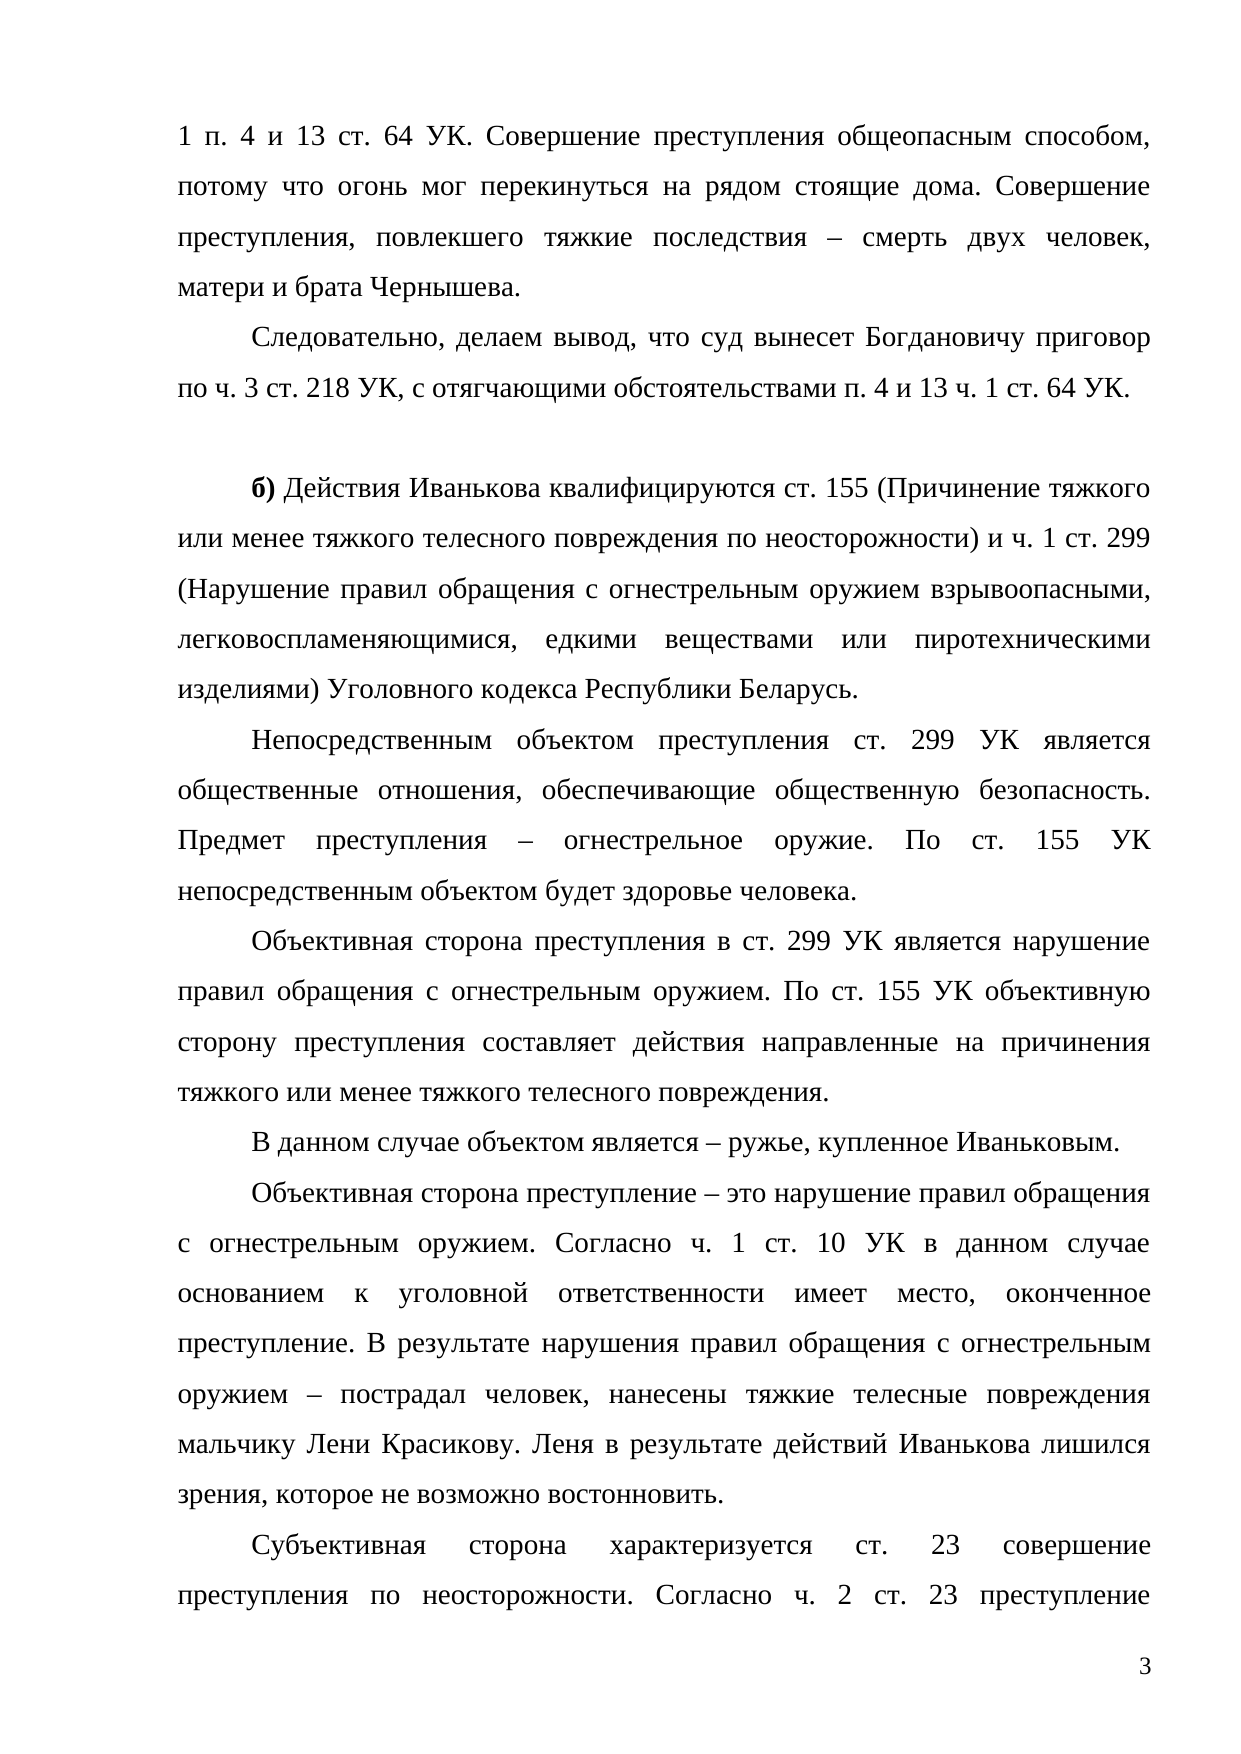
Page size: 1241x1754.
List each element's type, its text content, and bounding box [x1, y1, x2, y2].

text Следовательно, делаем вывод, что суд вынесет Богдановичу приговор по ч. 3 ст. 218 УК, с отягчающими обстоятельствами п. 4 и 13 ч. 1 ст. 64 УК. [177, 319, 1152, 403]
text б) Действия Иванькова квалифицируются ст. 155 (Причинение тяжкого или менее тяжкого телесного повреждения по неосторожности) и ч. 1 ст. 299 (Нарушение правил обращения с огнестрельным оружием взрывоопасными, легковоспламеняющимися, едкими веществами или пиротехническими изделиями) Уголовного кодекса Республики Беларусь. [177, 470, 1152, 705]
text Объективная сторона преступления в ст. 299 УК является нарушение правил обращения с огнестрельным оружием. По ст. 155 УК объективную сторону преступления составляет действия направленные на причинения тяжкого или менее тяжкого телесного повреждения. [177, 923, 1152, 1108]
text Объективная сторона преступление – это нарушение правил обращения с огнестрельным оружием. Согласно ч. 1 ст. 10 УК в данном случае основанием к уголовной ответственности имеет место, оконченное преступление. В результате нарушения правил обращения с огнестрельным оружием – пострадал человек, нанесены тяжкие телесные повреждения мальчику Лени Красикову. Леня в результате действий Иванькова лишился зрения, которое не возможно востонновить. [177, 1175, 1152, 1510]
text Непосредственным объектом преступления ст. 299 УК является общественные отношения, обеспечивающие общественную безопасность. Предмет преступления – огнестрельное оружие. По ст. 155 УК непосредственным объектом будет здоровье человека. [177, 722, 1152, 906]
text В данном случае объектом является – ружье, купленное Иваньковым. [177, 1124, 1152, 1158]
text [177, 1527, 1152, 1611]
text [177, 118, 1152, 303]
